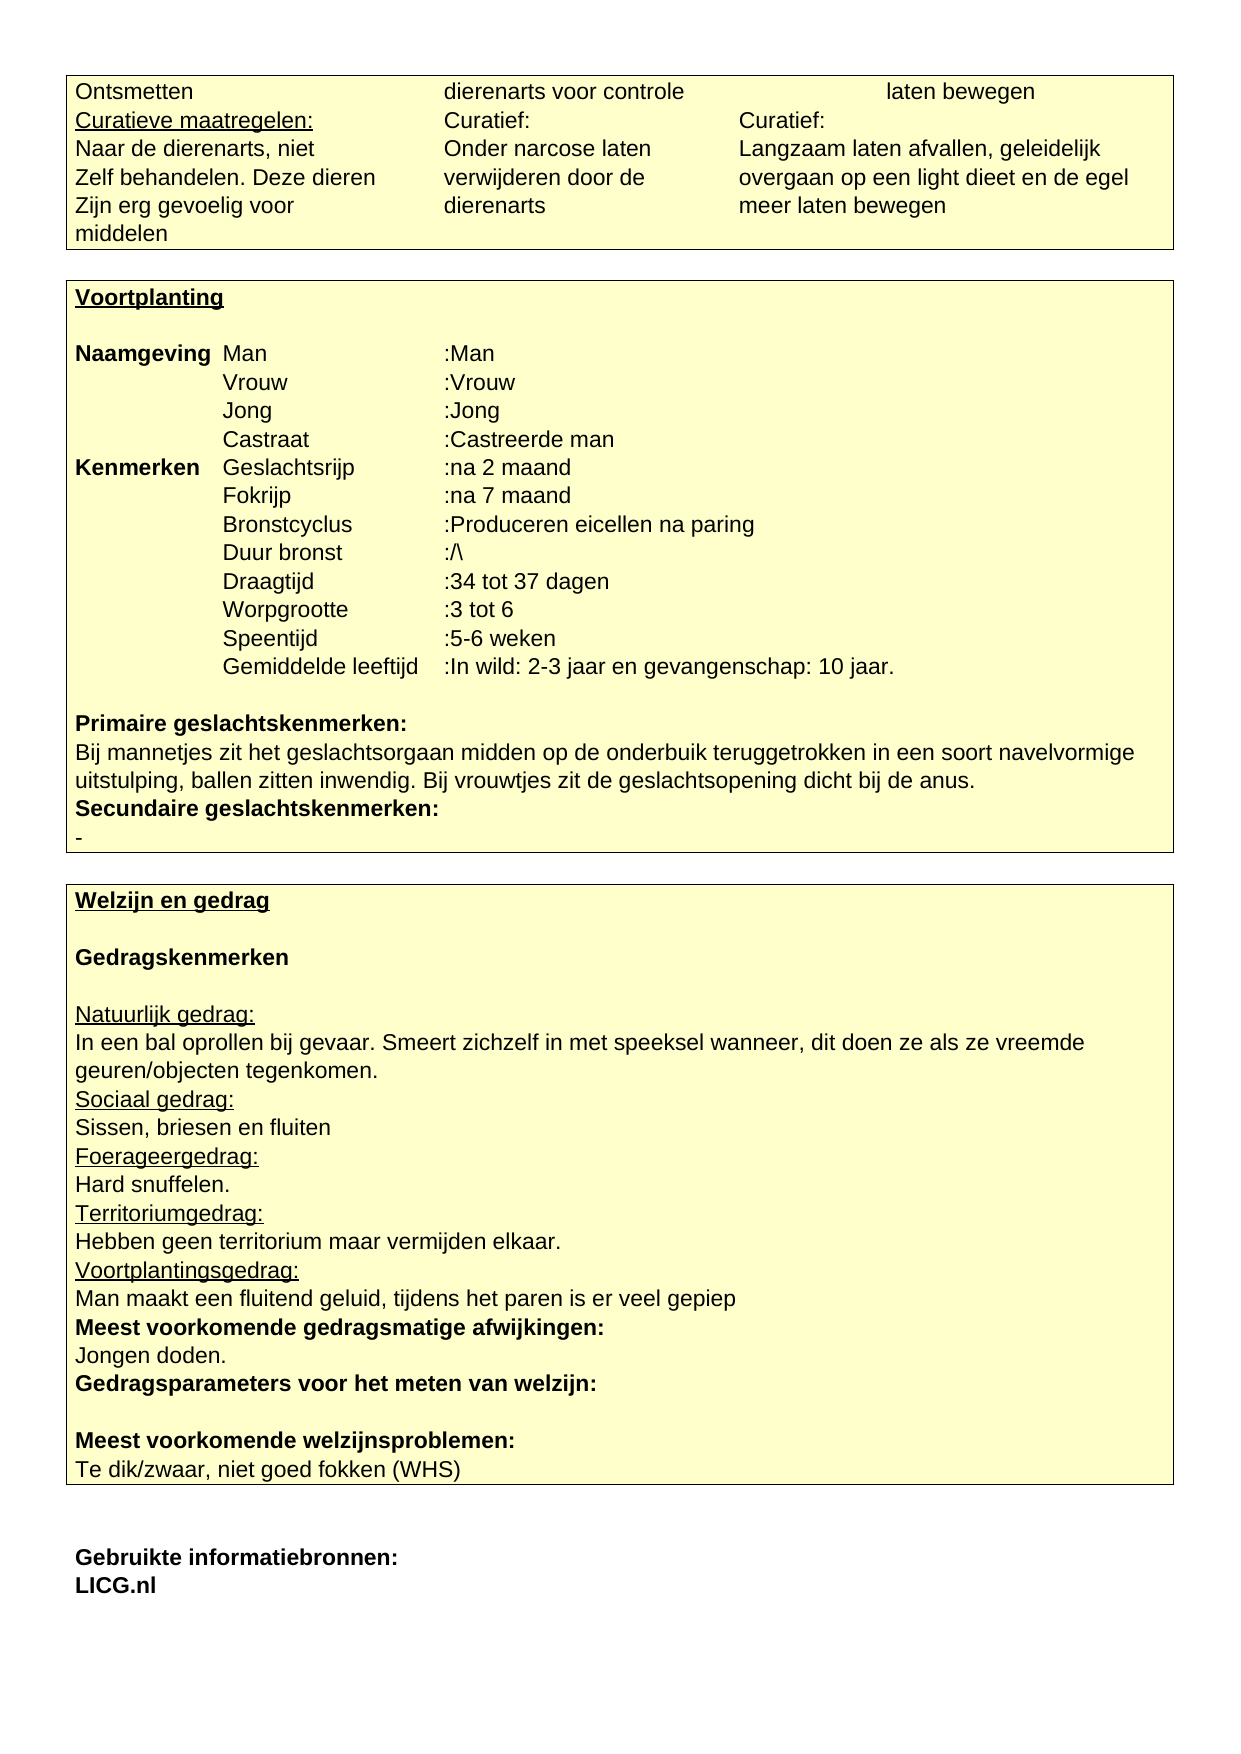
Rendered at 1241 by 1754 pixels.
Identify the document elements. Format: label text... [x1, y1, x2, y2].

text Gemiddelde leeftijd :In wild: 2-3 jaar en gevangenschap: 10 jaar. [67, 650, 1173, 678]
text Bij mannetjes zit het geslachtsorgaan midden op de onderbuik teruggetrokken in een soort navelvormige uitstulping, ballen zitten inwendig. Bij vrouwtjes zit de geslachtsopening dicht bij de anus. [67, 735, 1173, 792]
text In een bal oprollen bij gevaar. Smeert zichzelf in met speeksel wanneer, dit doen ze als ze vreemde geuren/objecten tegenkomen. [67, 1026, 1173, 1083]
text Naamgeving Man :Man [67, 337, 1173, 366]
text Hebben geen territorium maar vermijden elkaar. [67, 1225, 1173, 1253]
text Speentijd :5-6 weken [67, 622, 1173, 650]
text Zijn erg gevoelig voor dierenarts meer laten bewegen [67, 189, 1173, 217]
text Meest voorkomende welzijnsproblemen: [67, 1424, 1173, 1452]
text Sissen, briesen en fluiten [67, 1111, 1173, 1140]
text Worpgrootte :3 tot 6 [67, 593, 1173, 622]
text Voortplantingsgedrag: [67, 1253, 1173, 1282]
text Primaire geslachtskenmerken: [67, 707, 1173, 735]
text Man maakt een fluitend geluid, tijdens het paren is er veel gepiep [67, 1282, 1173, 1310]
text Naar de dierenarts, niet Onder narcose laten Langzaam laten afvallen, geleidelijk [67, 132, 1173, 160]
text Voortplanting [67, 281, 1173, 309]
text Zelf behandelen. Deze dieren verwijderen door de overgaan op een light dieet en de egel [67, 160, 1173, 189]
text Duur bronst :/\ [67, 536, 1173, 565]
text Curatieve maatregelen: Curatief: Curatief: [67, 103, 1173, 132]
text LICG.nl [75, 1572, 1165, 1599]
text Vrouw :Vrouw [67, 366, 1173, 394]
text Sociaal gedrag: [67, 1083, 1173, 1111]
text Ontsmetten dierenarts voor controle laten bewegen [67, 76, 1173, 103]
text - [67, 821, 1173, 852]
text Hard snuffelen. [67, 1168, 1173, 1197]
text Kenmerken Geslachtsrijp :na 2 maand [67, 451, 1173, 479]
text Secundaire geslachtskenmerken: [67, 792, 1173, 821]
text Bronstcyclus :Produceren eicellen na paring [67, 508, 1173, 536]
text Fokrijp :na 7 maand [67, 479, 1173, 508]
text Natuurlijk gedrag: [67, 997, 1173, 1026]
text Draagtijd :34 tot 37 dagen [67, 565, 1173, 593]
text middelen [67, 217, 1173, 249]
text Foerageergedrag: [67, 1140, 1173, 1168]
text Gedragskenmerken [67, 941, 1173, 969]
text Gedragsparameters voor het meten van welzijn: [67, 1367, 1173, 1396]
text Te dik/zwaar, niet goed fokken (WHS) [67, 1452, 1173, 1484]
text Castraat :Castreerde man [67, 422, 1173, 451]
text Gebruikte informatiebronnen: [75, 1544, 1165, 1570]
text Jongen doden. [67, 1339, 1173, 1367]
text Meest voorkomende gedragsmatige afwijkingen: [67, 1310, 1173, 1339]
text Jong :Jong [67, 394, 1173, 422]
text Welzijn en gedrag [67, 885, 1173, 912]
text Territoriumgedrag: [67, 1197, 1173, 1225]
